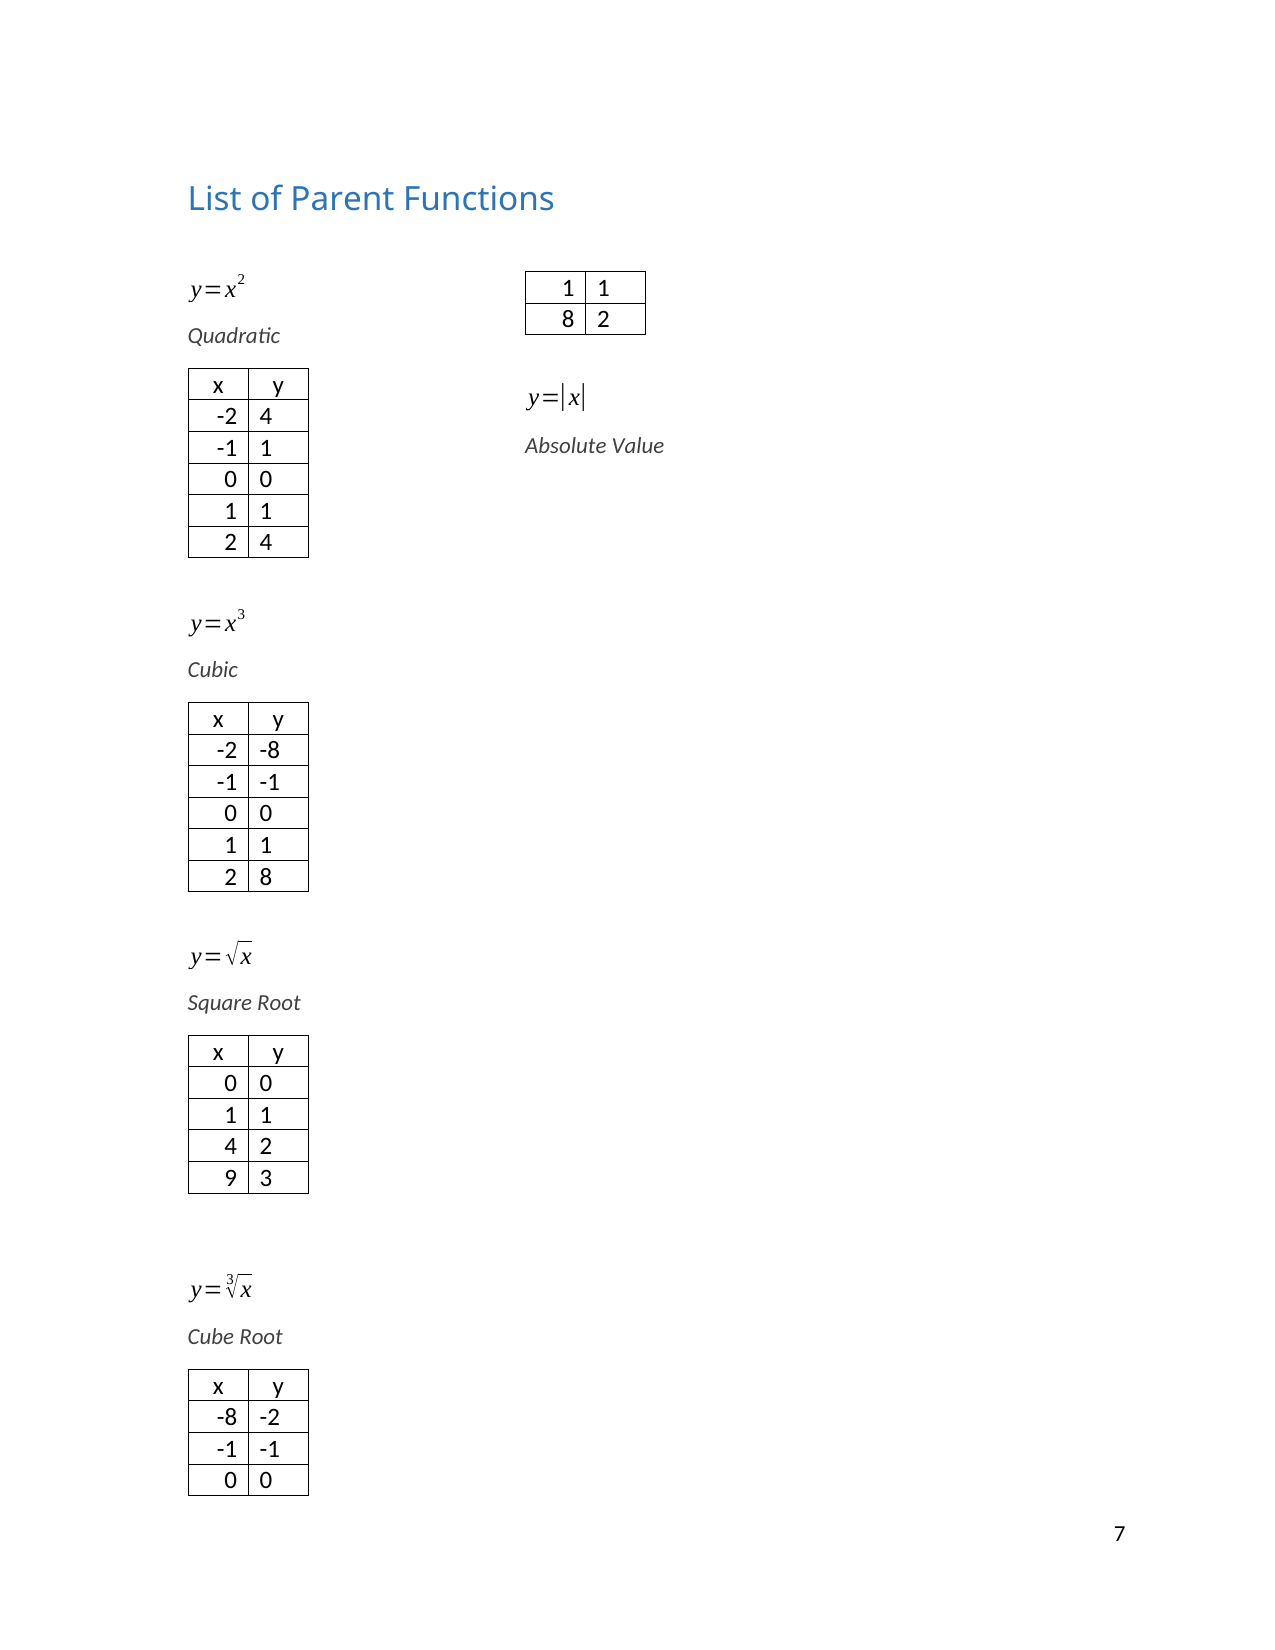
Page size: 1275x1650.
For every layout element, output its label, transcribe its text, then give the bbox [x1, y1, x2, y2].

table_cell 0 [189, 1067, 248, 1098]
table_cell 1 [249, 829, 308, 860]
table_cell 2 [189, 861, 248, 891]
text Quadratic [187, 321, 450, 349]
table_cell 3 [249, 1162, 308, 1192]
table_cell -2 [189, 735, 248, 765]
table_cell 0 [249, 1465, 308, 1495]
text Absolute Value [525, 431, 787, 459]
table_header y [249, 1036, 308, 1066]
table_cell 1 [249, 432, 308, 462]
table_cell 9 [189, 1162, 248, 1192]
table_cell 0 [189, 464, 248, 494]
table_cell 4 [189, 1130, 248, 1161]
table_header x [189, 703, 248, 733]
table_header y [249, 703, 308, 733]
table_cell 1 [249, 1099, 308, 1129]
text Cubic [187, 655, 450, 683]
table_cell 0 [189, 798, 248, 828]
table_cell 8 [249, 861, 308, 891]
text Square Root [187, 988, 450, 1016]
subtitle List of Parent Functions [187, 175, 1125, 220]
table_header y [249, 369, 308, 399]
table_cell -2 [249, 1401, 308, 1432]
table_cell 1 [249, 495, 308, 526]
table_cell 1 [586, 272, 645, 302]
table_header x [189, 369, 248, 399]
table_cell 8 [526, 304, 585, 334]
table_cell 2 [189, 527, 248, 557]
table_header x [189, 1370, 248, 1400]
table_cell 1 [189, 829, 248, 860]
table_cell 0 [189, 1465, 248, 1495]
table_cell -1 [249, 766, 308, 797]
table_cell 0 [249, 1067, 308, 1098]
table_cell -1 [249, 1433, 308, 1463]
table_cell 1 [189, 495, 248, 526]
table_cell 0 [249, 464, 308, 494]
table_cell 4 [249, 527, 308, 557]
table_cell -8 [249, 735, 308, 765]
table_cell -1 [189, 766, 248, 797]
table_cell -8 [189, 1401, 248, 1432]
text Cube Root [187, 1322, 450, 1350]
table_cell 2 [586, 304, 645, 334]
table_cell 0 [249, 798, 308, 828]
table_cell 1 [526, 272, 585, 302]
table_cell 1 [189, 1099, 248, 1129]
table_header y [249, 1370, 308, 1400]
table_cell 4 [249, 400, 308, 431]
table_cell -1 [189, 1433, 248, 1463]
table_cell 2 [249, 1130, 308, 1161]
table_header x [189, 1036, 248, 1066]
table_cell -1 [189, 432, 248, 462]
table_cell -2 [189, 400, 248, 431]
